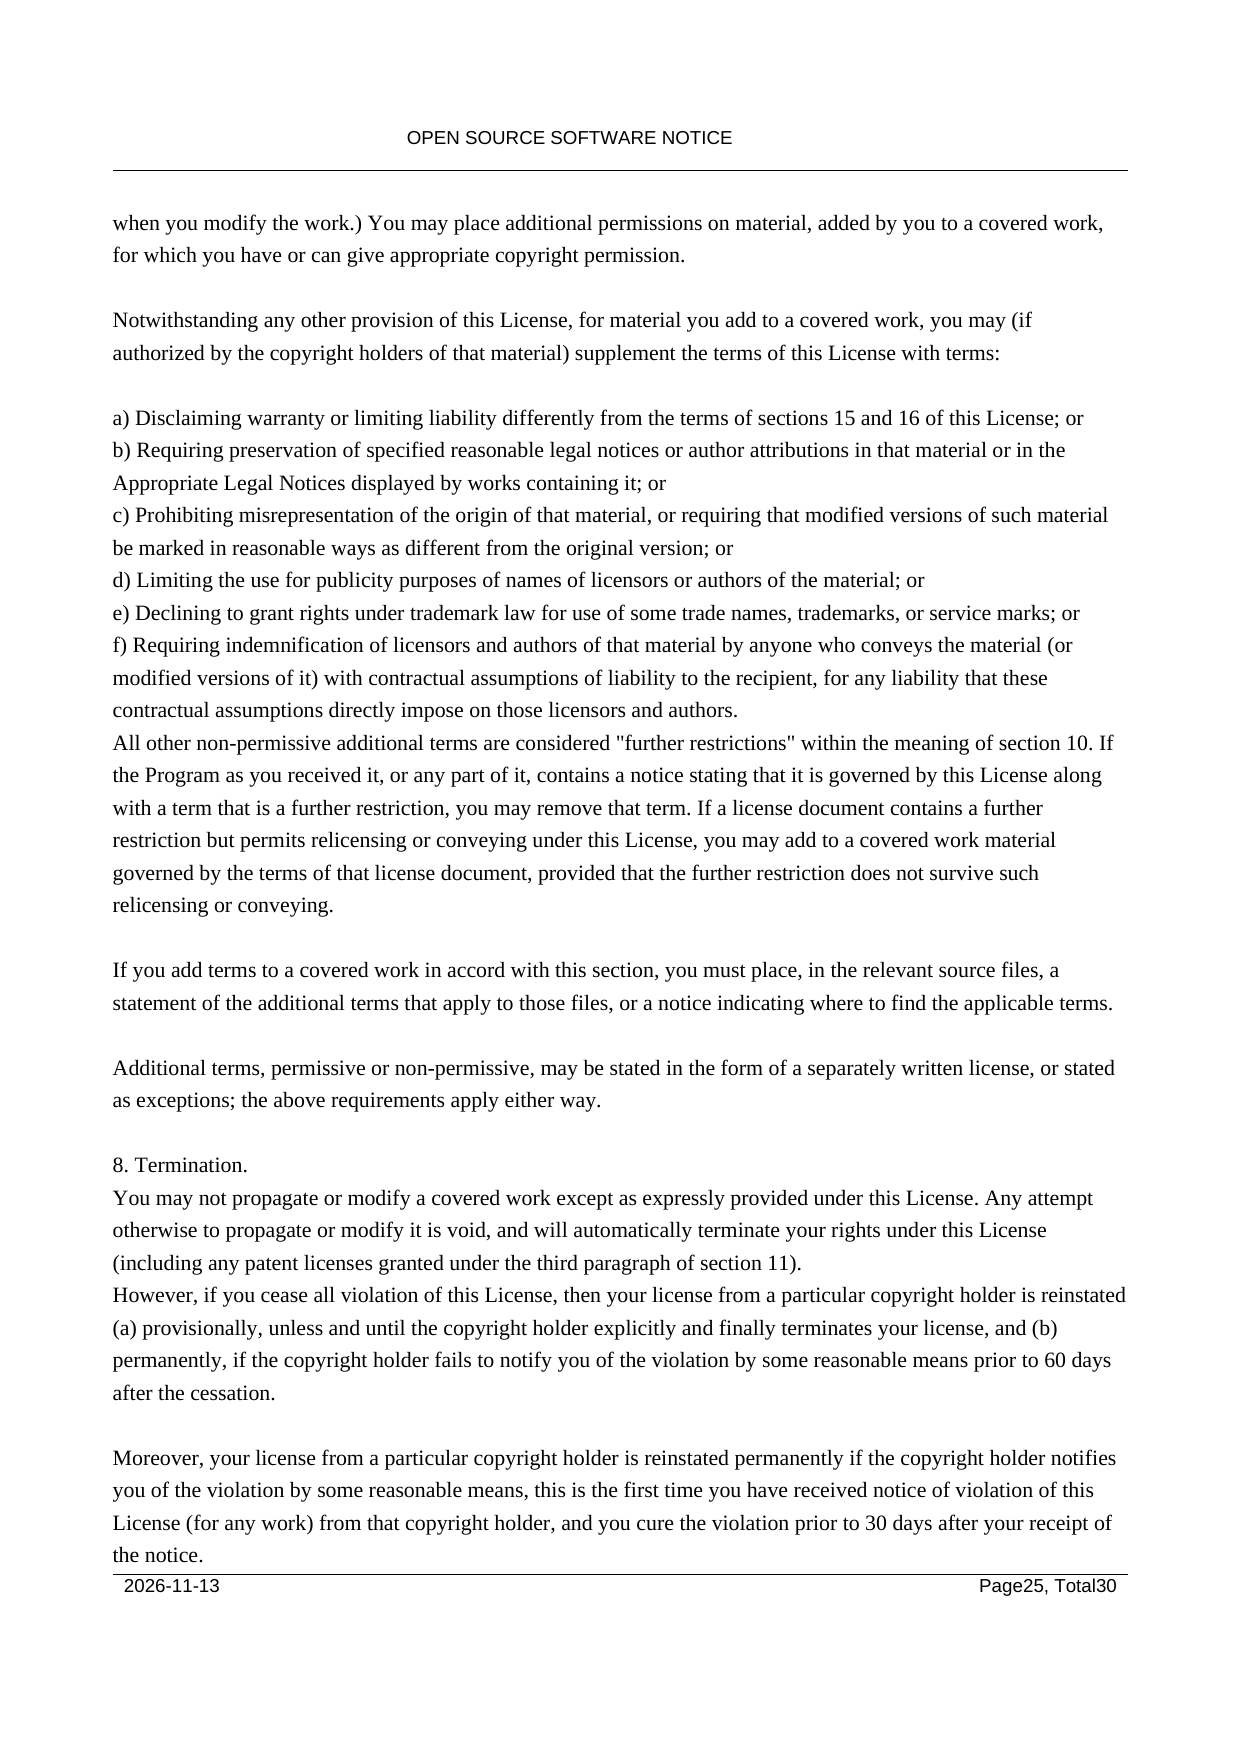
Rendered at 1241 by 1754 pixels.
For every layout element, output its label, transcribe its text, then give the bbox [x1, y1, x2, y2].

text c) Prohibiting misrepresentation of the origin of that material, or requiring that modified versions of such material be marked in reasonable ways as different from the original version; or [112, 499, 1128, 564]
text e) Declining to grant rights under trademark law for use of some trade names, trademarks, or service marks; or [112, 596, 1128, 629]
text If you add terms to a covered work in accord with this section, you must place, in the relevant source files, a statement of the additional terms that apply to those files, or a notice indicating where to find the applicable terms. [112, 954, 1128, 1019]
text b) Requiring preservation of specified reasonable legal notices or author attributions in that material or in the Appropriate Legal Notices displayed by works containing it; or [112, 434, 1128, 499]
text All other non-permissive additional terms are considered "further restrictions" within the meaning of section 10. If the Program as you received it, or any part of it, contains a notice stating that it is governed by this License along with a term that is a further restriction, you may remove that term. If a license document contains a further restriction but permits relicensing or conveying under this License, you may add to a covered work material governed by the terms of that license document, provided that the further restriction does not survive such relicensing or conveying. [112, 726, 1128, 921]
text Notwithstanding any other provision of this License, for material you add to a covered work, you may (if authorized by the copyright holders of that material) supplement the terms of this License with terms: [112, 304, 1128, 369]
text 8. Termination. [112, 1149, 1128, 1181]
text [112, 206, 1128, 271]
text d) Limiting the use for publicity purposes of names of licensors or authors of the material; or [112, 564, 1128, 596]
text a) Disclaiming warranty or limiting liability differently from the terms of sections 15 and 16 of this License; or [112, 401, 1128, 434]
text However, if you cease all violation of this License, then your license from a particular copyright holder is reinstated (a) provisionally, unless and until the copyright holder explicitly and finally terminates your license, and (b) permanently, if the copyright holder fails to notify you of the violation by some reasonable means prior to 60 days after the cessation. [112, 1279, 1128, 1409]
text You may not propagate or modify a covered work except as expressly provided under this License. Any attempt otherwise to propagate or modify it is void, and will automatically terminate your rights under this License (including any patent licenses granted under the third paragraph of section 11). [112, 1181, 1128, 1279]
text Additional terms, permissive or non-permissive, may be stated in the form of a separately written license, or stated as exceptions; the above requirements apply either way. [112, 1051, 1128, 1116]
text f) Requiring indemnification of licensors and authors of that material by anyone who conveys the material (or modified versions of it) with contractual assumptions of liability to the recipient, for any liability that these contractual assumptions directly impose on those licensors and authors. [112, 629, 1128, 726]
text Moreover, your license from a particular copyright holder is reinstated permanently if the copyright holder notifies you of the violation by some reasonable means, this is the first time you have received notice of violation of this License (for any work) from that copyright holder, and you cure the violation prior to 30 days after your receipt of the notice. [112, 1441, 1128, 1571]
